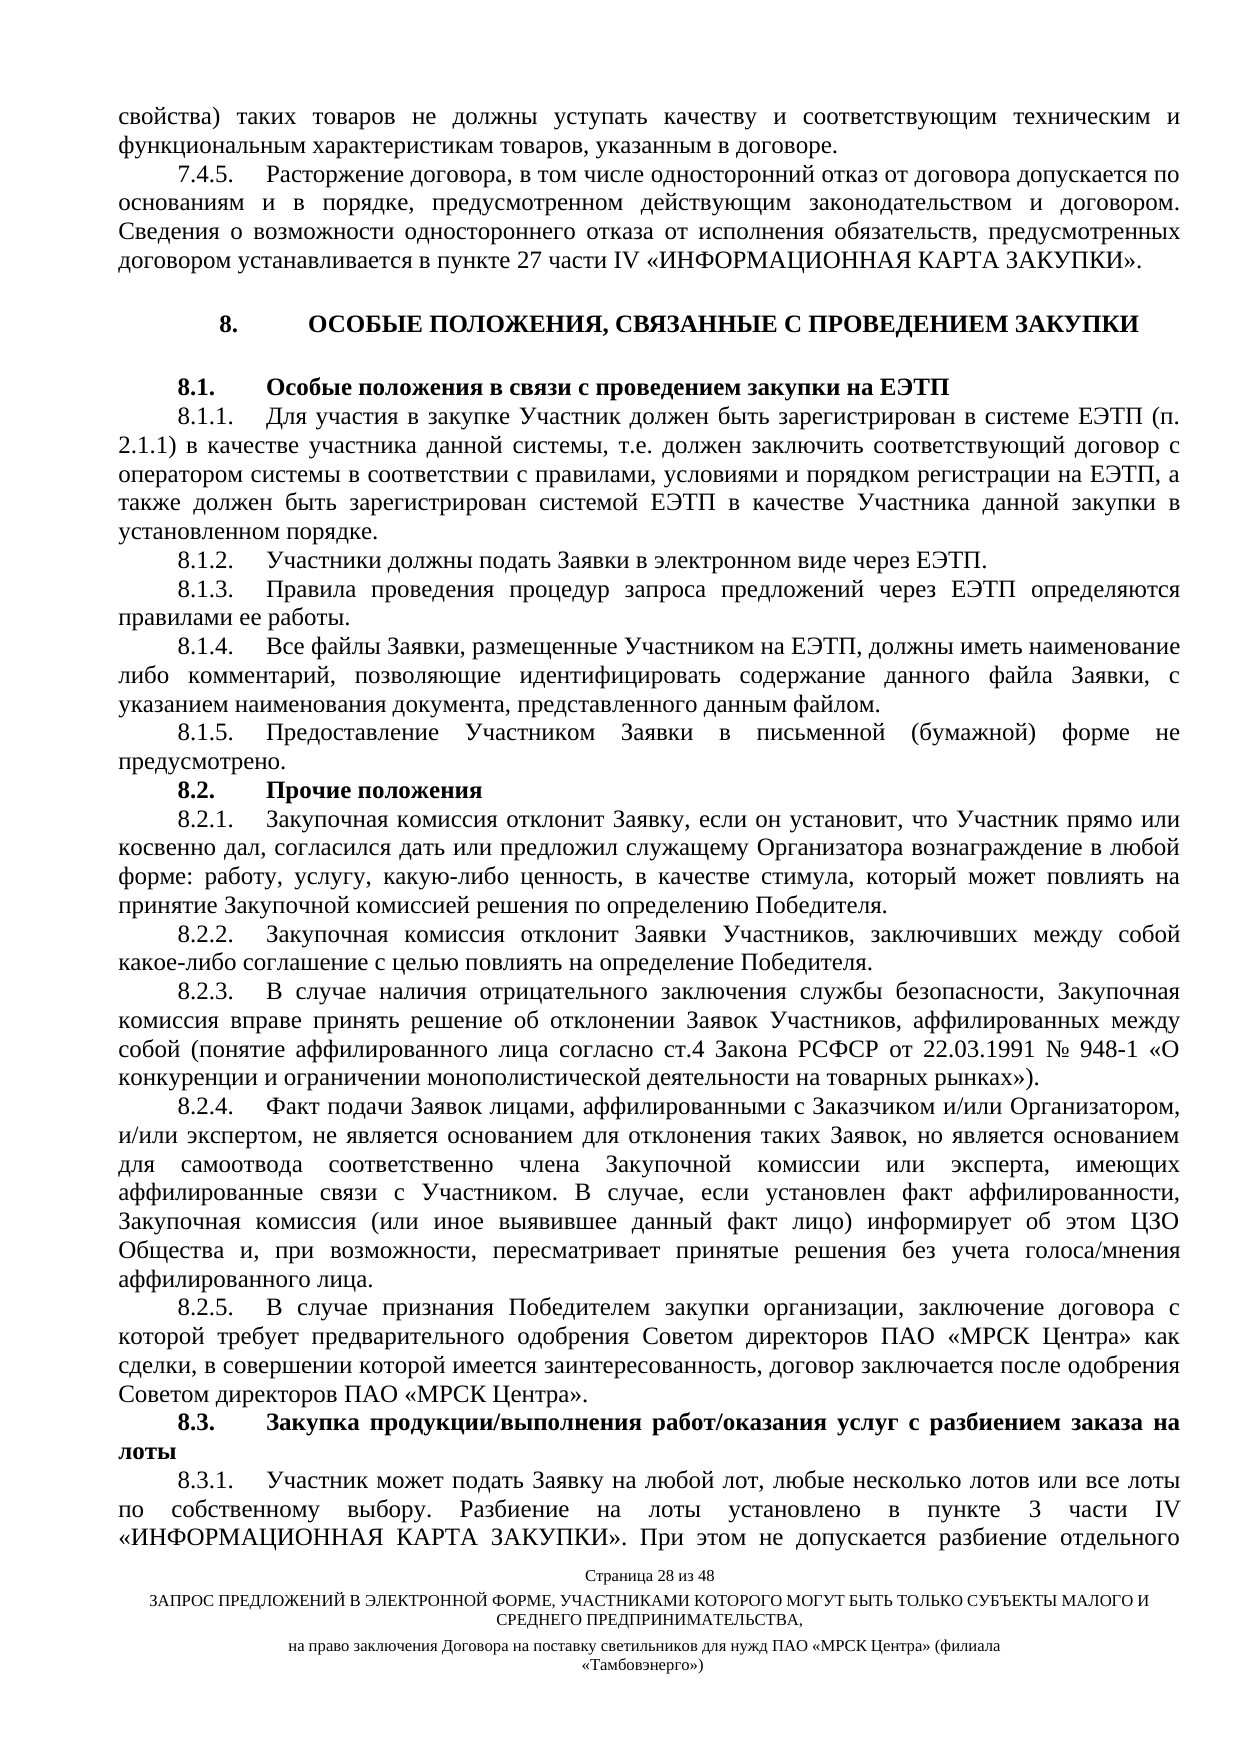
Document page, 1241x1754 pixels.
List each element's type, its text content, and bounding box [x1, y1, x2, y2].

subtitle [118, 101, 1181, 159]
subtitle В случае признания Победителем закупки организации, заключение договора с которой требует предварительного одобрения Советом директоров ПАО «МРСК Центра» как сделки, в совершении которой имеется заинтересованность, договор заключается после одобрения Советом директоров ПАО «МРСК Центра». [118, 1292, 1181, 1407]
subtitle Для участия в закупке Участник должен быть зарегистрирован в системе ЕЭТП (п. 2.1.1) в качестве участника данной системы, т.е. должен заключить соответствующий договор с оператором системы в соответствии с правилами, условиями и порядком регистрации на ЕЭТП, а также должен быть зарегистрирован системой ЕЭТП в качестве Участника данной закупки в установленном порядке. [118, 401, 1181, 545]
subtitle Особые положения в связи с проведением закупки на ЕЭТП [118, 372, 1181, 401]
subtitle ОСОБЫЕ ПОЛОЖЕНИЯ, СВЯЗАННЫЕ С ПРОВЕДЕНИЕМ ЗАКУПКИ [118, 309, 1181, 337]
subtitle Закупочная комиссия отклонит Заявки Участников, заключивших между собой какое-либо соглашение с целью повлиять на определение Победителя. [118, 919, 1181, 976]
subtitle Закупка продукции/выполнения работ/оказания услуг с разбиением заказа на лоты [118, 1407, 1181, 1465]
subtitle Расторжение договора, в том числе односторонний отказ от договора допускается по основаниям и в порядке, предусмотренном действующим законодательством и договором. Сведения о возможности одностороннего отказа от исполнения обязательств, предусмотренных договором устанавливается в пункте 27 части IV «ИНФОРМАЦИОННАЯ КАРТА ЗАКУПКИ». [118, 159, 1181, 274]
subtitle Закупочная комиссия отклонит Заявку, если он установит, что Участник прямо или косвенно дал, согласился дать или предложил служащему Организатора вознаграждение в любой форме: работу, услугу, какую-либо ценность, в качестве стимула, который может повлиять на принятие Закупочной комиссией решения по определению Победителя. [118, 804, 1181, 919]
subtitle В случае наличия отрицательного заключения службы безопасности, Закупочная комиссия вправе принять решение об отклонении Заявок Участников, аффилированных между собой (понятие аффилированного лица согласно ст.4 Закона РСФСР от 22.03.1991 № 948-1 «О конкуренции и ограничении монополистической деятельности на товарных рынках»). [118, 976, 1181, 1091]
subtitle Прочие положения [118, 775, 1181, 804]
subtitle Предоставление Участником Заявки в письменной (бумажной) форме не предусмотрено. [118, 717, 1181, 775]
subtitle Правила проведения процедур запроса предложений через ЕЭТП определяются правилами ее работы. [118, 574, 1181, 631]
subtitle Факт подачи Заявок лицами, аффилированными с Заказчиком и/или Организатором, и/или экспертом, не является основанием для отклонения таких Заявок, но является основанием для самоотвода соответственно члена Закупочной комиссии или эксперта, имеющих аффилированные связи с Участником. В случае, если установлен факт аффилированности, Закупочная комиссия (или иное выявившее данный факт лицо) информирует об этом ЦЗО Общества и, при возможности, пересматривает принятые решения без учета голоса/мнения аффилированного лица. [118, 1091, 1181, 1292]
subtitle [118, 1465, 1181, 1551]
subtitle Все файлы Заявки, размещенные Участником на ЕЭТП, должны иметь наименование либо комментарий, позволяющие идентифицировать содержание данного файла Заявки, с указанием наименования документа, представленного данным файлом. [118, 631, 1181, 717]
subtitle Участники должны подать Заявки в электронном виде через ЕЭТП. [118, 545, 1181, 574]
